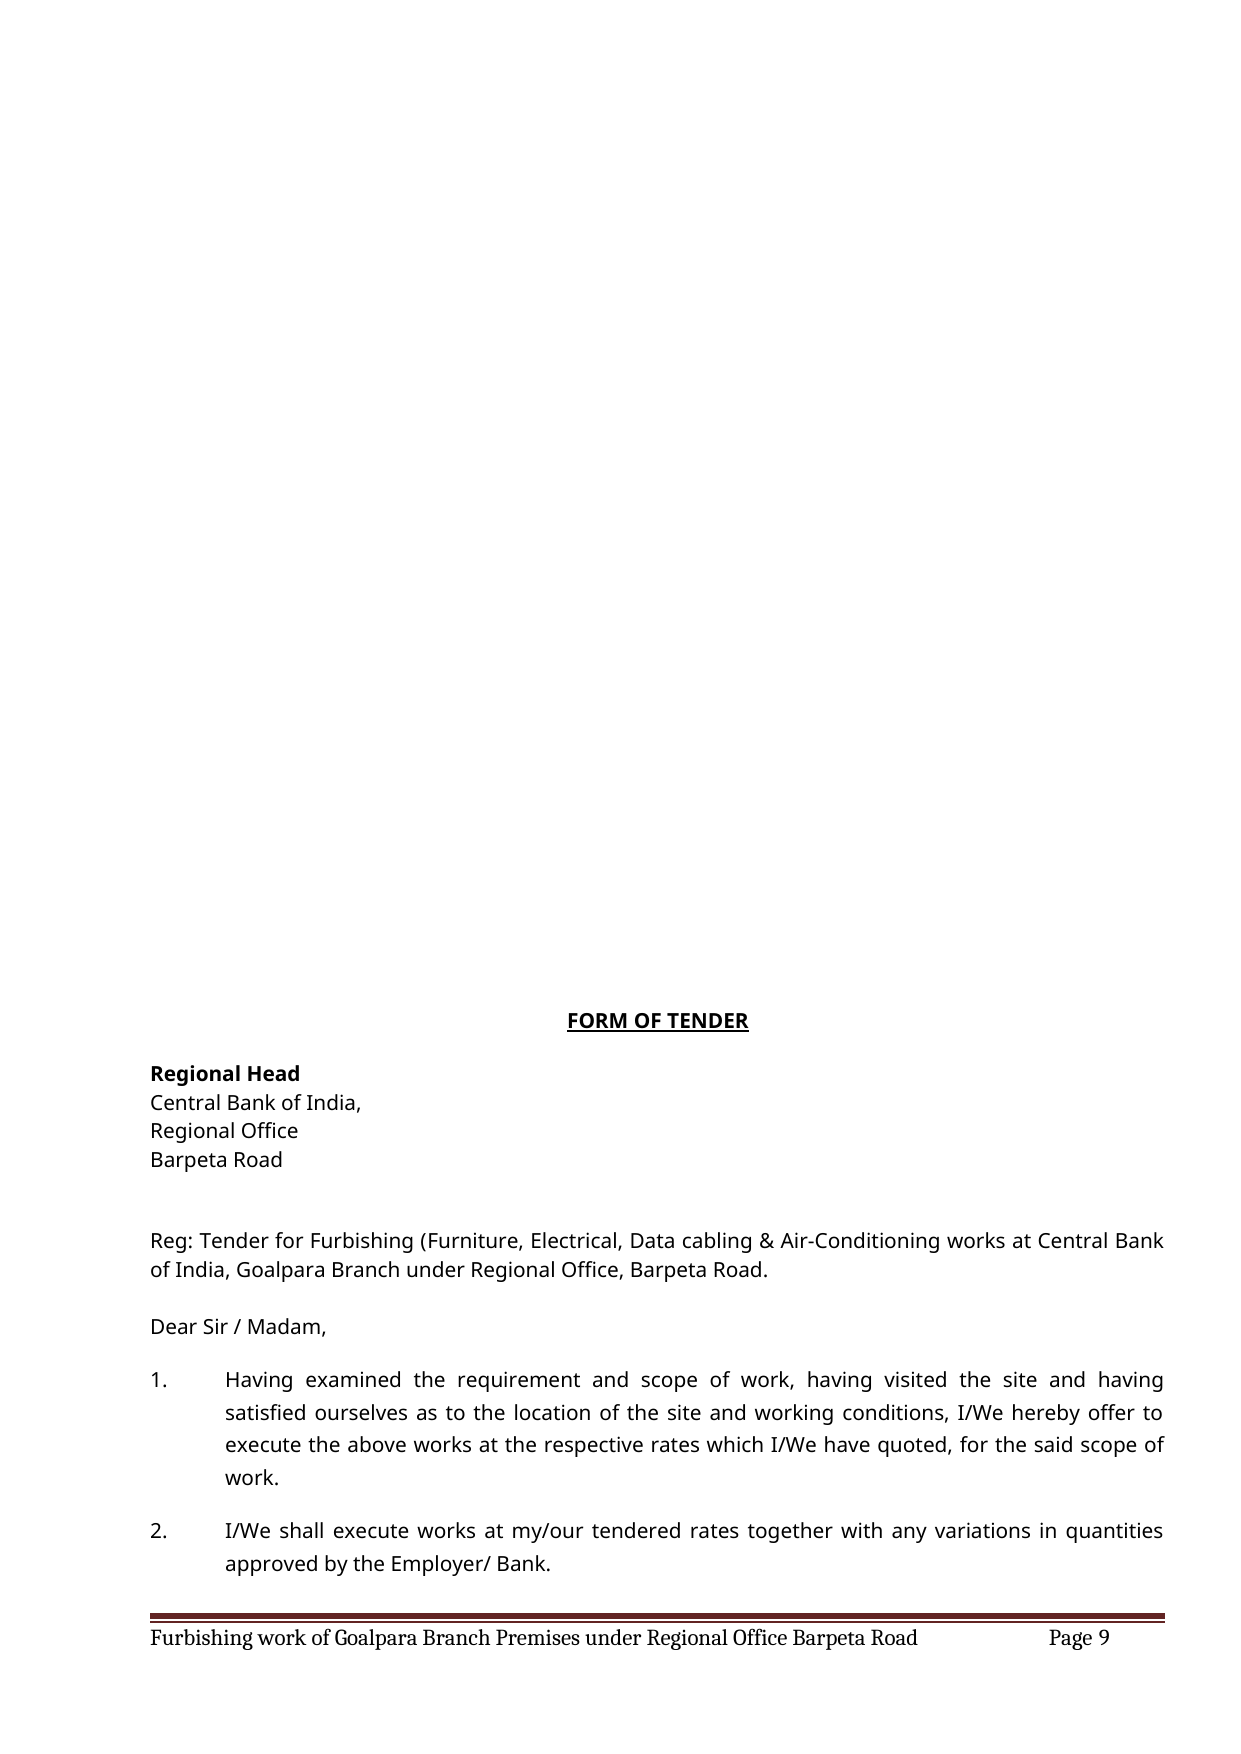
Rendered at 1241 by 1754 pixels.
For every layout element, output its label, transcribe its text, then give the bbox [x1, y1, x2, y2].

text Regional Office [150, 1116, 1165, 1145]
text Reg: Tender for Furbishing (Furniture, Electrical, Data cabling & Air-Conditioning works at Central Bank of India, Goalpara Branch under Regional Office, Barpeta Road. [150, 1227, 1165, 1283]
text FORM OF TENDER [150, 1006, 1165, 1034]
text Dear Sir / Madam, [150, 1312, 1165, 1340]
text Central Bank of India, [150, 1088, 1165, 1116]
text 2. I/We shall execute works at my/our tendered rates together with any variations in quantities approved by the Employer/ Bank. [150, 1517, 1165, 1578]
text Regional Head [150, 1059, 1165, 1088]
text 1. Having examined the requirement and scope of work, having visited the site and having satisfied ourselves as to the location of the site and working conditions, I/We hereby offer to execute the above works at the respective rates which I/We have quoted, for the said scope of work. [150, 1365, 1165, 1492]
text Barpeta Road [150, 1145, 1165, 1173]
